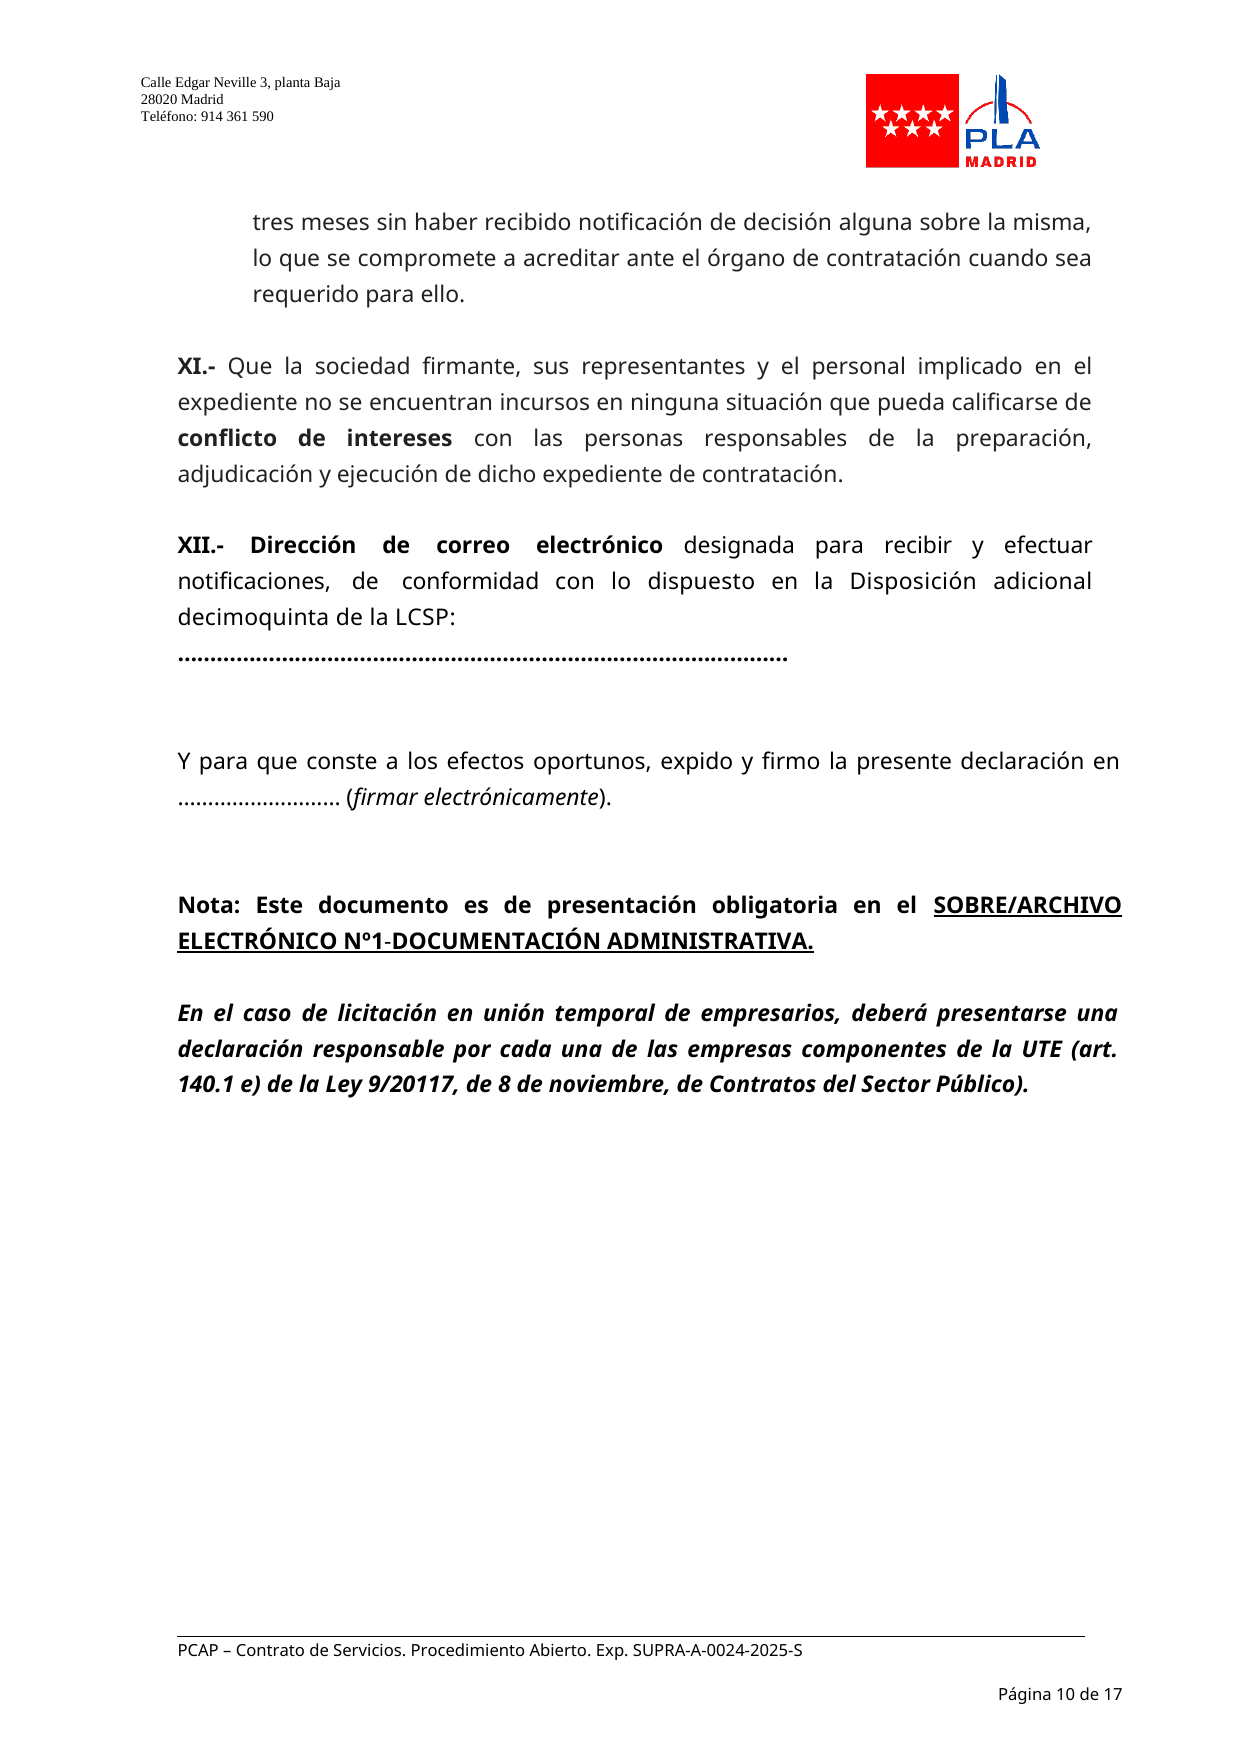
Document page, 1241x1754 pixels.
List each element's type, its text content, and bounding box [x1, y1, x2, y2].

text En el caso de licitación en unión temporal de empresarios, deberá presentarse una declaración responsable por cada una de las empresas componentes de la UTE (art. 140.1 e) de la Ley 9/20117, de 8 de noviembre, de Contratos del Sector Público). [177, 997, 1122, 1100]
picture [865, 73, 1042, 168]
text Y para que conste a los efectos oportunos, expido y firmo la presente declaración en ……………………… (firmar electrónicamente). [177, 745, 1122, 812]
text Nota: Este documento es de presentación obligatoria en el SOBRE/ARCHIVO ELECTRÓNICO Nº1-DOCUMENTACIÓN ADMINISTRATIVA. [177, 889, 1122, 956]
text …………………………….…………………………………………………… [177, 637, 1093, 668]
text XII.- Dirección de correo electrónico designada para recibir y efectuar notificaciones, de conformidad con lo dispuesto en la Disposición adicional decimoquinta de la LCSP: [177, 529, 1093, 632]
text XI.- Que la sociedad firmante, sus representantes y el personal implicado en el expediente no se encuentran incursos en ninguna situación que pueda calificarse de conflicto de intereses con las personas responsables de la preparación, adjudicación y ejecución de dicho expediente de contratación. [177, 350, 1093, 489]
